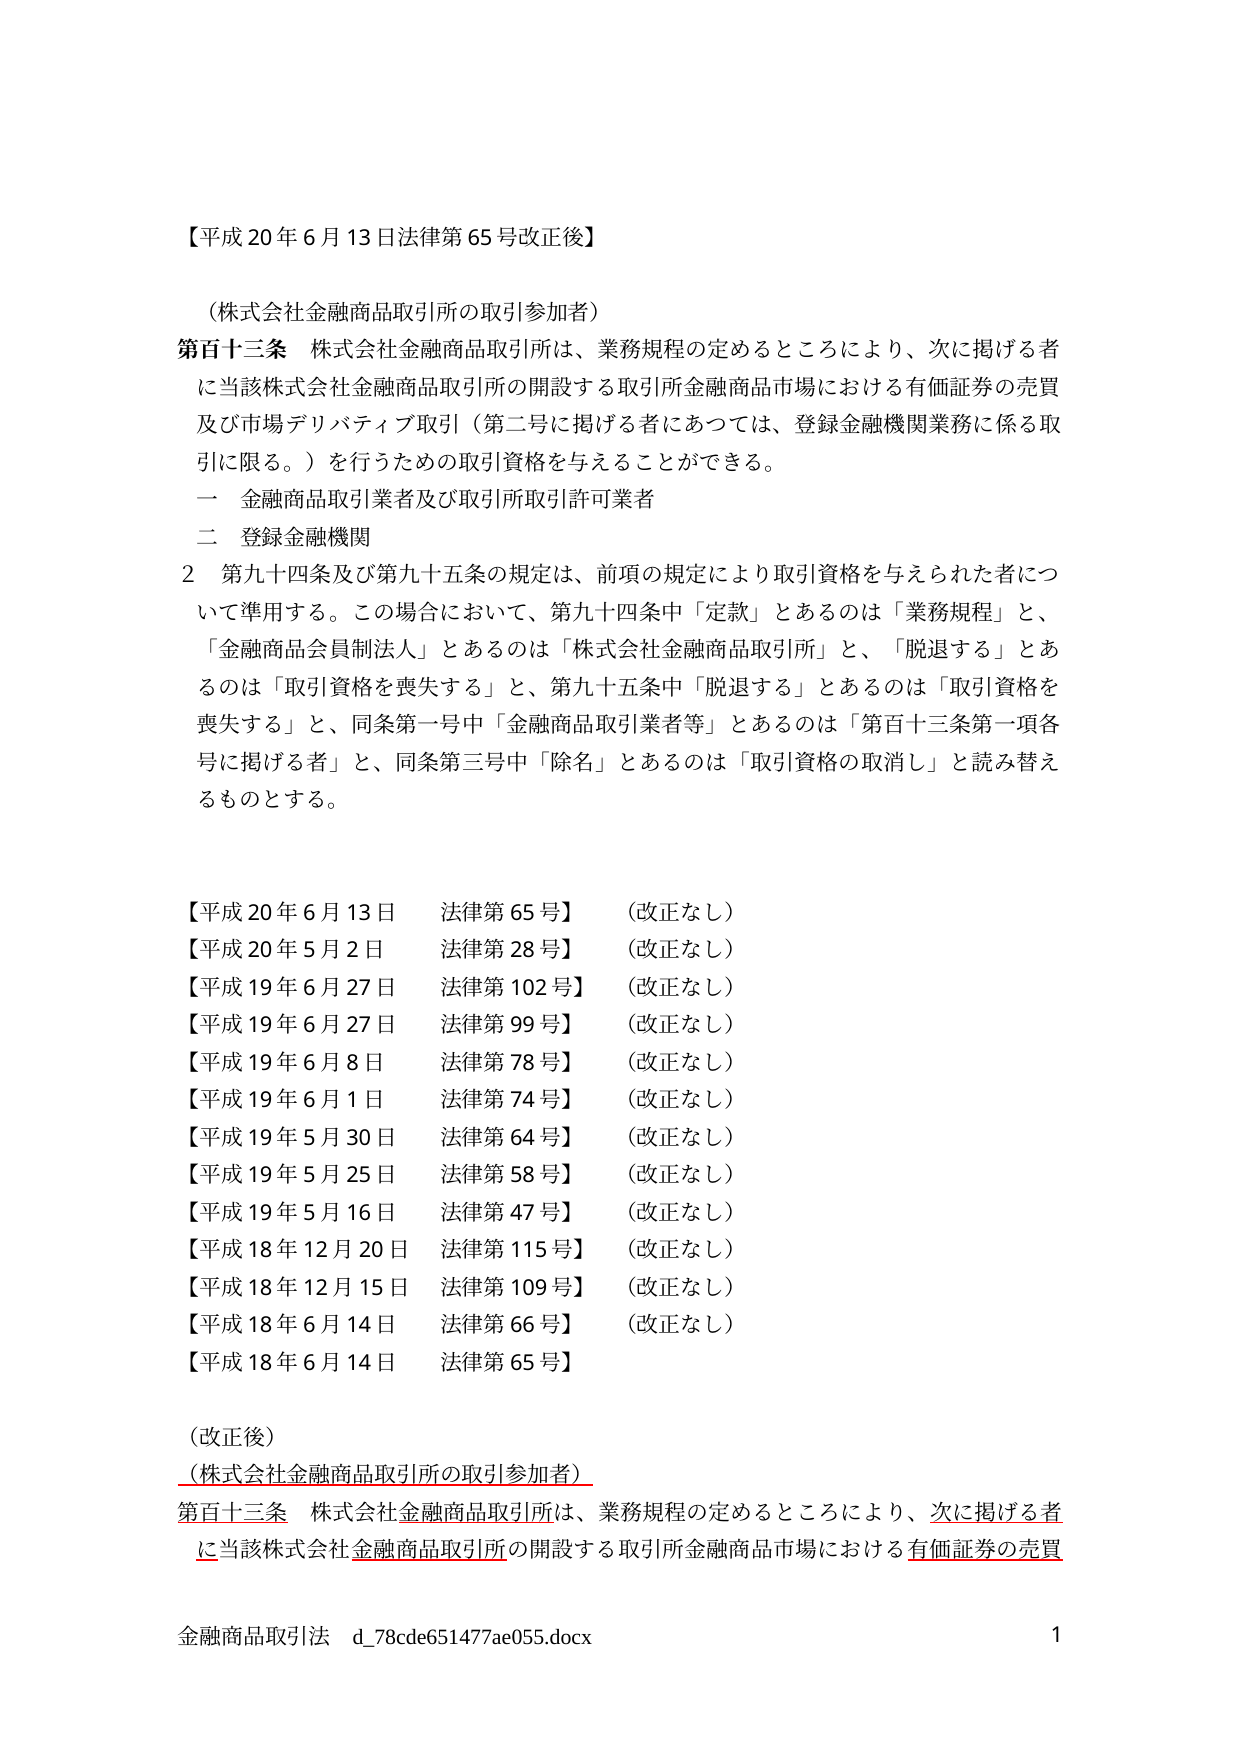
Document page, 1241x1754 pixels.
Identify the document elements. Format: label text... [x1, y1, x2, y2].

text 【平成20年5月2日 法律第28号】 （改正なし） [177, 929, 1063, 967]
text （改正後） [177, 1417, 1063, 1454]
text （株式会社金融商品取引所の取引参加者） [196, 292, 1063, 329]
text 【平成20年6月13日法律第65号改正後】 [177, 217, 1063, 254]
text （株式会社金融商品取引所の取引参加者） [177, 1454, 1063, 1492]
text 一 金融商品取引業者及び取引所取引許可業者 [196, 479, 1063, 517]
text 【平成19年6月27日 法律第99号】 （改正なし） [177, 1004, 1063, 1042]
text 【平成19年5月30日 法律第64号】 （改正なし） [177, 1117, 1063, 1154]
text 【平成19年5月25日 法律第58号】 （改正なし） [177, 1154, 1063, 1192]
text 【平成18年12月15日 法律第109号】 （改正なし） [177, 1267, 1063, 1304]
text 【平成19年6月1日 法律第74号】 （改正なし） [177, 1079, 1063, 1117]
text 第百十三条 株式会社金融商品取引所は、業務規程の定めるところにより、次に掲げる者に当該株式会社金融商品取引所の開設する取引所金融商品市場における有価証券の売買及び市場デリバティブ取引（第二号に掲げる者にあつては、登録金融機関業務に係る取引に限る。）を行うための取引資格を与えることができる。 [177, 329, 1063, 479]
text 【平成19年5月16日 法律第47号】 （改正なし） [177, 1192, 1063, 1229]
text 【平成18年12月20日 法律第115号】 （改正なし） [177, 1229, 1063, 1267]
text 【平成19年6月27日 法律第102号】 （改正なし） [177, 967, 1063, 1004]
text 二 登録金融機関 [196, 517, 1063, 554]
text ２ 第九十四条及び第九十五条の規定は、前項の規定により取引資格を与えられた者について準用する。この場合において、第九十四条中「定款」とあるのは「業務規程」と、「金融商品会員制法人」とあるのは「株式会社金融商品取引所」と、「脱退する」とあるのは「取引資格を喪失する」と、第九十五条中「脱退する」とあるのは「取引資格を喪失する」と、同条第一号中「金融商品取引業者等」とあるのは「第百十三条第一項各号に掲げる者」と、同条第三号中「除名」とあるのは「取引資格の取消し」と読み替えるものとする。 [177, 554, 1063, 817]
text 【平成18年6月14日 法律第65号】 [177, 1342, 1063, 1379]
text 【平成19年6月8日 法律第78号】 （改正なし） [177, 1042, 1063, 1079]
text 【平成20年6月13日 法律第65号】 （改正なし） [177, 892, 1063, 929]
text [177, 1492, 1063, 1567]
text 【平成18年6月14日 法律第66号】 （改正なし） [177, 1304, 1063, 1342]
